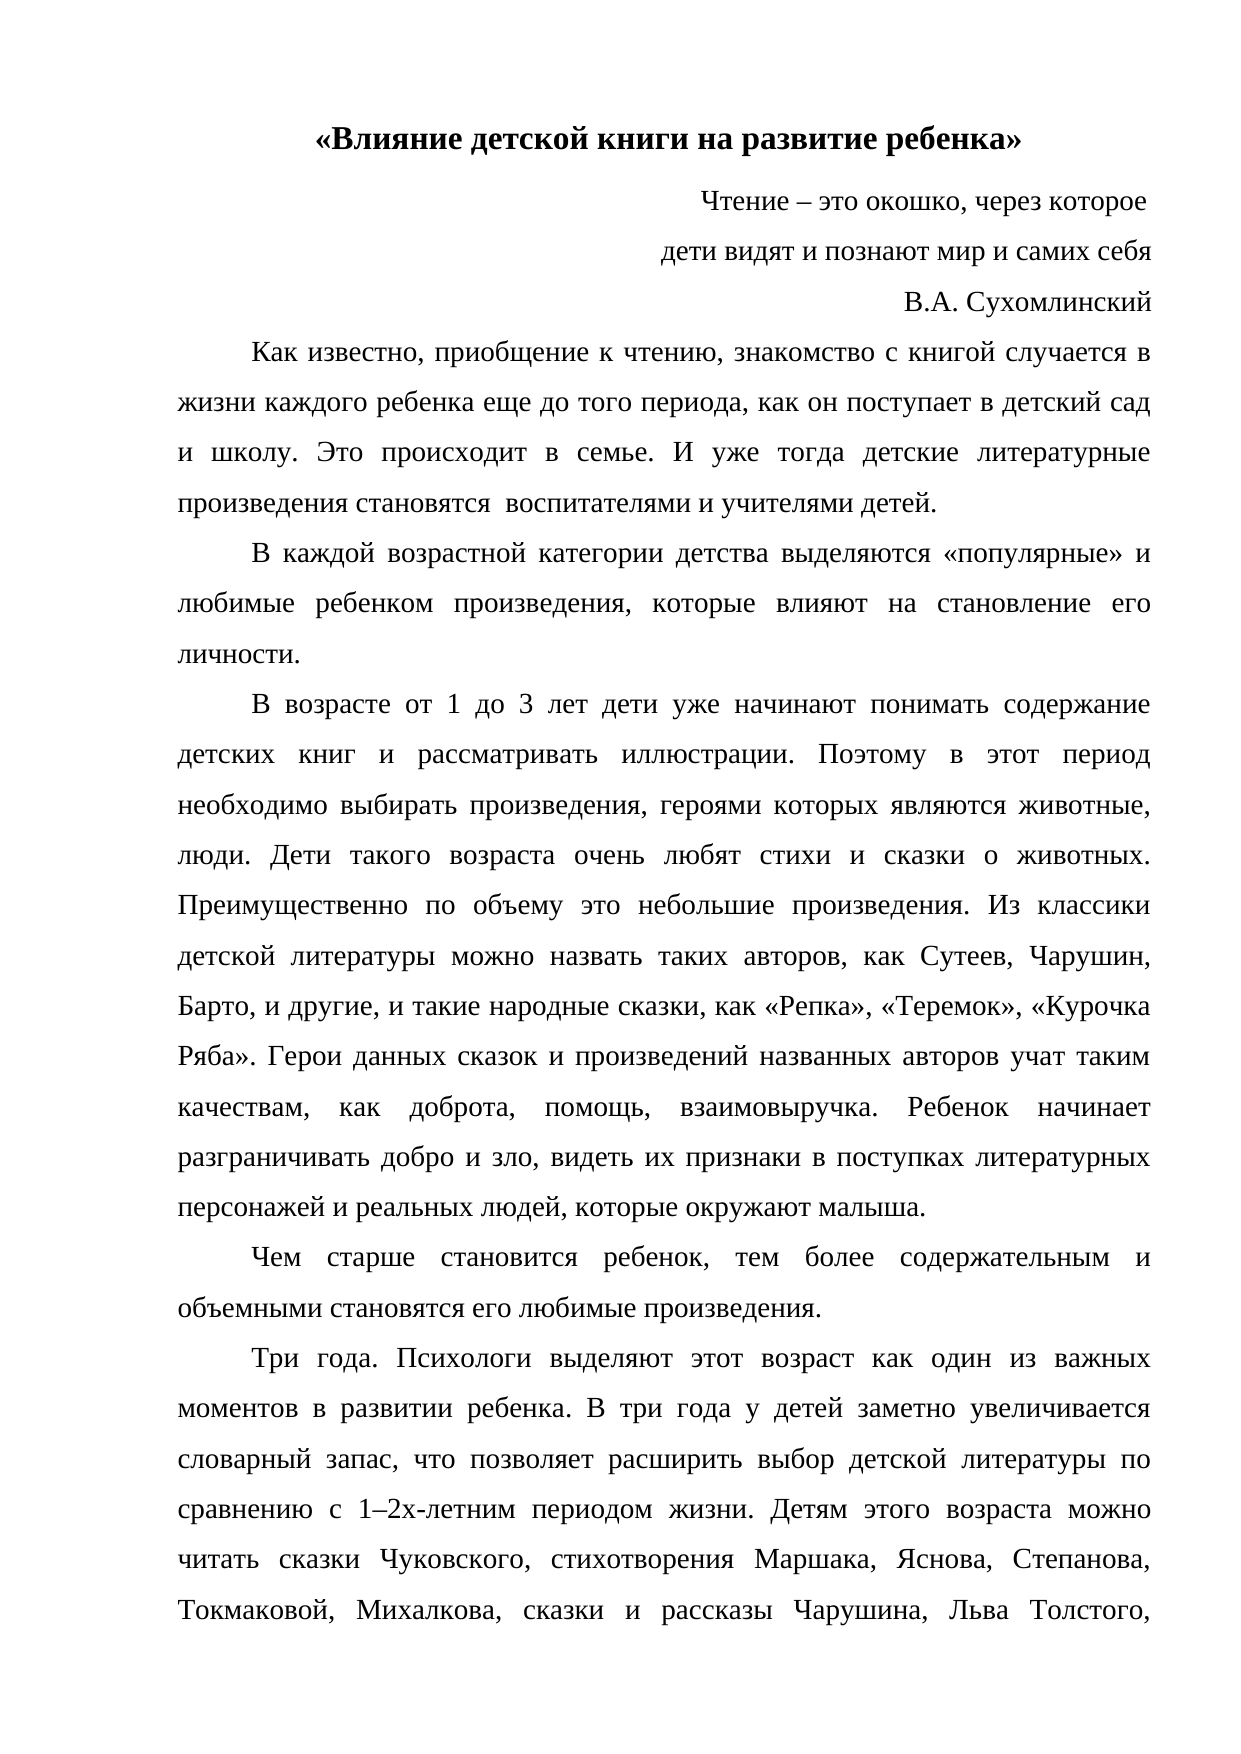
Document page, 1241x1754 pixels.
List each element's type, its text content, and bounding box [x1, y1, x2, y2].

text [177, 1340, 1152, 1625]
text Чтение – это окошко, через которое [177, 183, 1152, 217]
text Чем старше становится ребенок, тем более содержательным и объемными становятся его любимые произведения. [177, 1239, 1152, 1323]
text В каждой возрастной категории детства выделяются «популярные» и любимые ребенком произведения, которые влияют на становление его личности. [177, 535, 1152, 669]
text «Влияние детской книги на развитие ребенка» [177, 118, 1152, 156]
text В.А. Сухомлинский [177, 284, 1152, 317]
text Как известно, приобщение к чтению, знакомство с книгой случается в жизни каждого ребенка еще до того периода, как он поступает в детский сад и школу. Это происходит в семье. И уже тогда детские литературные произведения становятся воспитателями и учителями детей. [177, 334, 1152, 518]
text дети видят и познают мир и самих себя [177, 233, 1152, 267]
text В возрасте от 1 до 3 лет дети уже начинают понимать содержание детских книг и рассматривать иллюстрации. Поэтому в этот период необходимо выбирать произведения, героями которых являются животные, люди. Дети такого возраста очень любят стихи и сказки о животных. Преимущественно по объему это небольшие произведения. Из классики детской литературы можно назвать таких авторов, как Сутеев, Чарушин, Барто, и другие, и такие народные сказки, как «Репка», «Теремок», «Курочка Ряба». Герои данных сказок и произведений названных авторов учат таким качествам, как доброта, помощь, взаимовыручка. Ребенок начинает разграничивать добро и зло, видеть их признаки в поступках литературных персонажей и реальных людей, которые окружают малыша. [177, 686, 1152, 1223]
